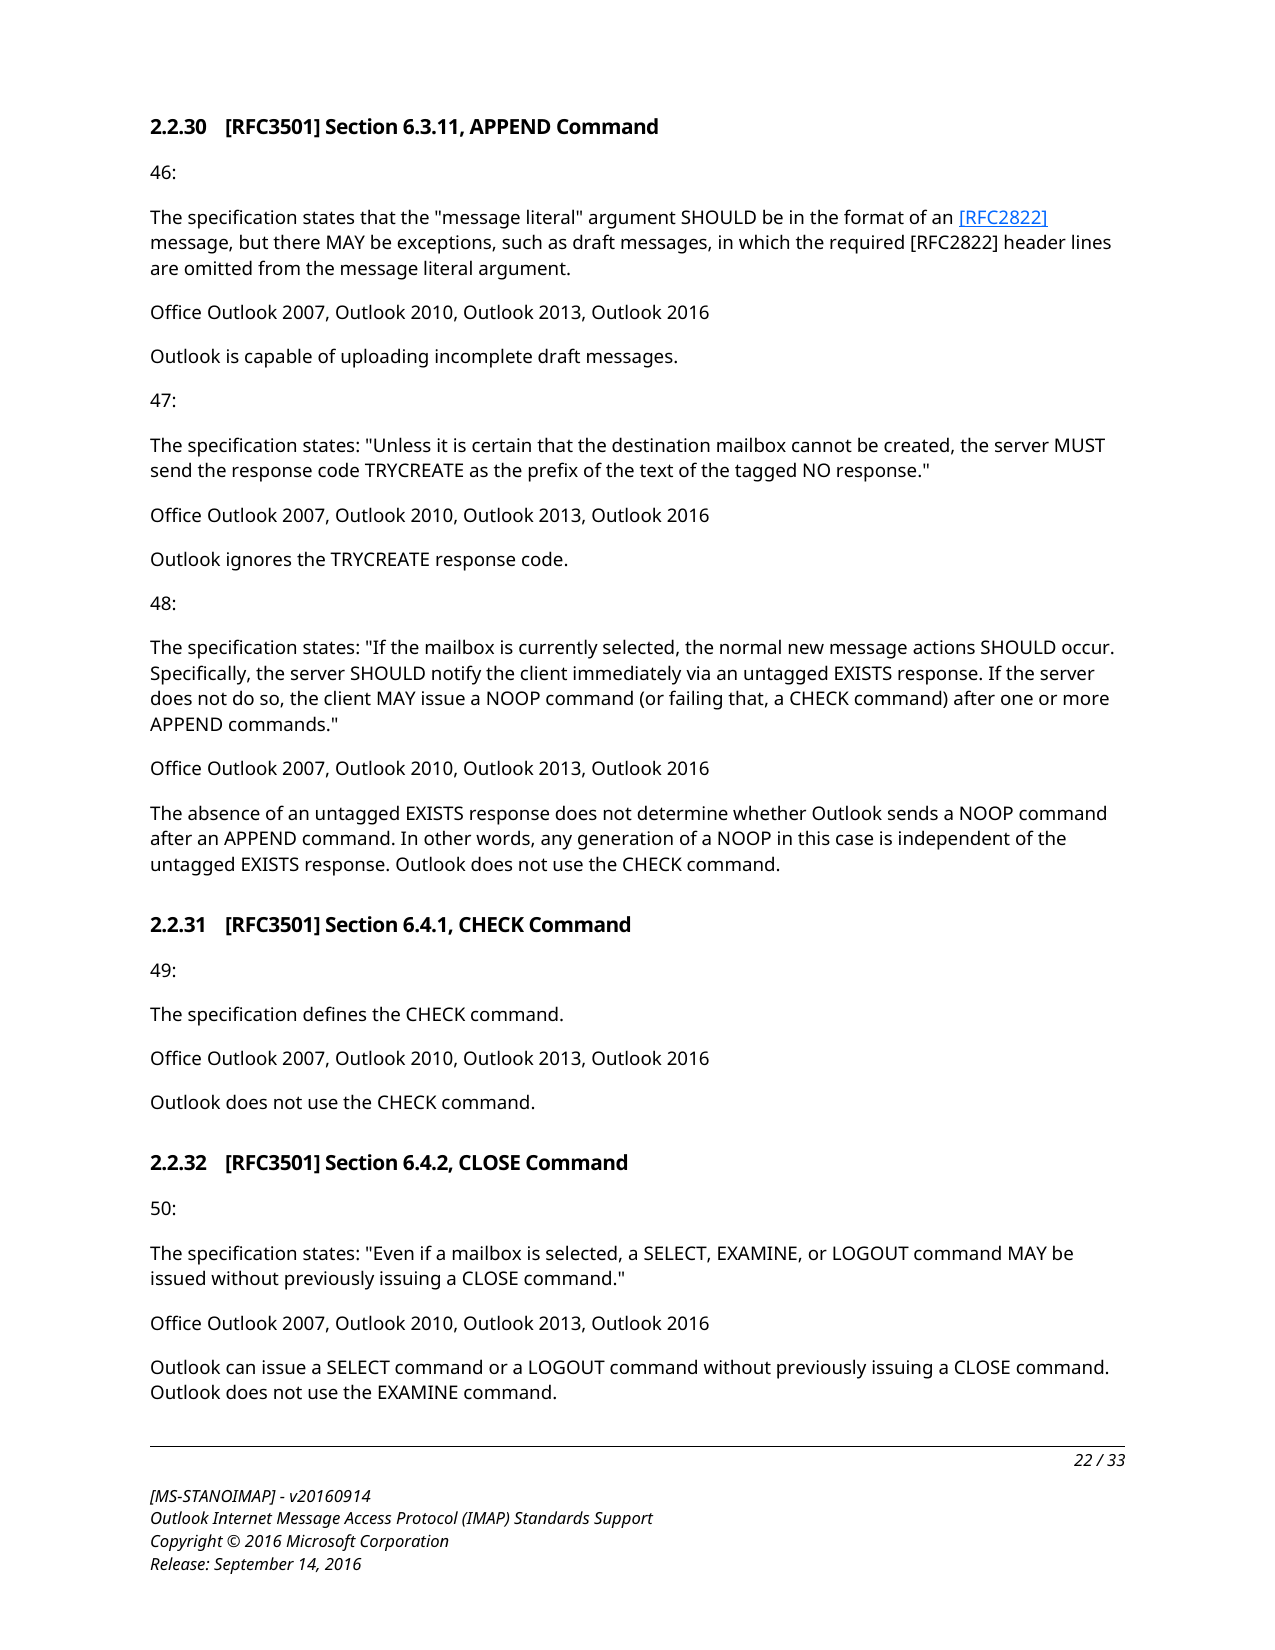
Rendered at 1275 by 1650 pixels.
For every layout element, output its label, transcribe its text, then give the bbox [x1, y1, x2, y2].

text Office Outlook 2007, Outlook 2010, Outlook 2013, Outlook 2016 [150, 1045, 1125, 1071]
text The specification states: "Unless it is certain that the destination mailbox cannot be created, the server MUST send the response code TRYCREATE as the prefix of the text of the tagged NO response." [150, 432, 1125, 483]
text Outlook does not use the CHECK command. [150, 1090, 1125, 1115]
text The specification states: "If the mailbox is currently selected, the normal new message actions SHOULD occur. Specifically, the server SHOULD notify the client immediately via an untagged EXISTS response. If the server does not do so, the client MAY issue a NOOP command (or failing that, a CHECK command) after one or more APPEND commands." [150, 635, 1125, 737]
text The specification states: "Even if a mailbox is selected, a SELECT, EXAMINE, or LOGOUT command MAY be issued without previously issuing a CLOSE command." [150, 1240, 1125, 1291]
subtitle [RFC3501] Section 6.4.2, CLOSE Command [150, 1148, 1125, 1177]
subtitle [RFC3501] Section 6.4.1, CHECK Command [150, 910, 1125, 938]
text V0047: [150, 388, 1125, 413]
text V0049: [150, 957, 1125, 982]
text Office Outlook 2007, Outlook 2010, Outlook 2013, Outlook 2016 [150, 299, 1125, 325]
text The specification defines the CHECK command. [150, 1001, 1125, 1027]
text The absence of an untagged EXISTS response does not determine whether Outlook sends a NOOP command after an APPEND command. In other words, any generation of a NOOP in this case is independent of the untagged EXISTS response. Outlook does not use the CHECK command. [150, 800, 1125, 876]
text The specification states that the "message literal" argument SHOULD be in the format of an [RFC2822] message, but there MAY be exceptions, such as draft messages, in which the required [RFC2822] header lines are omitted from the message literal argument. [150, 204, 1125, 281]
text V0046: [150, 160, 1125, 185]
text Office Outlook 2007, Outlook 2010, Outlook 2013, Outlook 2016 [150, 502, 1125, 527]
text V0048: [150, 590, 1125, 616]
subtitle [RFC3501] Section 6.3.11, APPEND Command [150, 112, 1125, 141]
text Outlook is capable of uploading incomplete draft messages. [150, 343, 1125, 369]
text Outlook ignores the TRYCREATE response code. [150, 546, 1125, 572]
text Office Outlook 2007, Outlook 2010, Outlook 2013, Outlook 2016 [150, 756, 1125, 781]
text Office Outlook 2007, Outlook 2010, Outlook 2013, Outlook 2016 [150, 1310, 1125, 1335]
text Outlook can issue a SELECT command or a LOGOUT command without previously issuing a CLOSE command. Outlook does not use the EXAMINE command. [150, 1354, 1125, 1405]
text V0050: [150, 1196, 1125, 1221]
